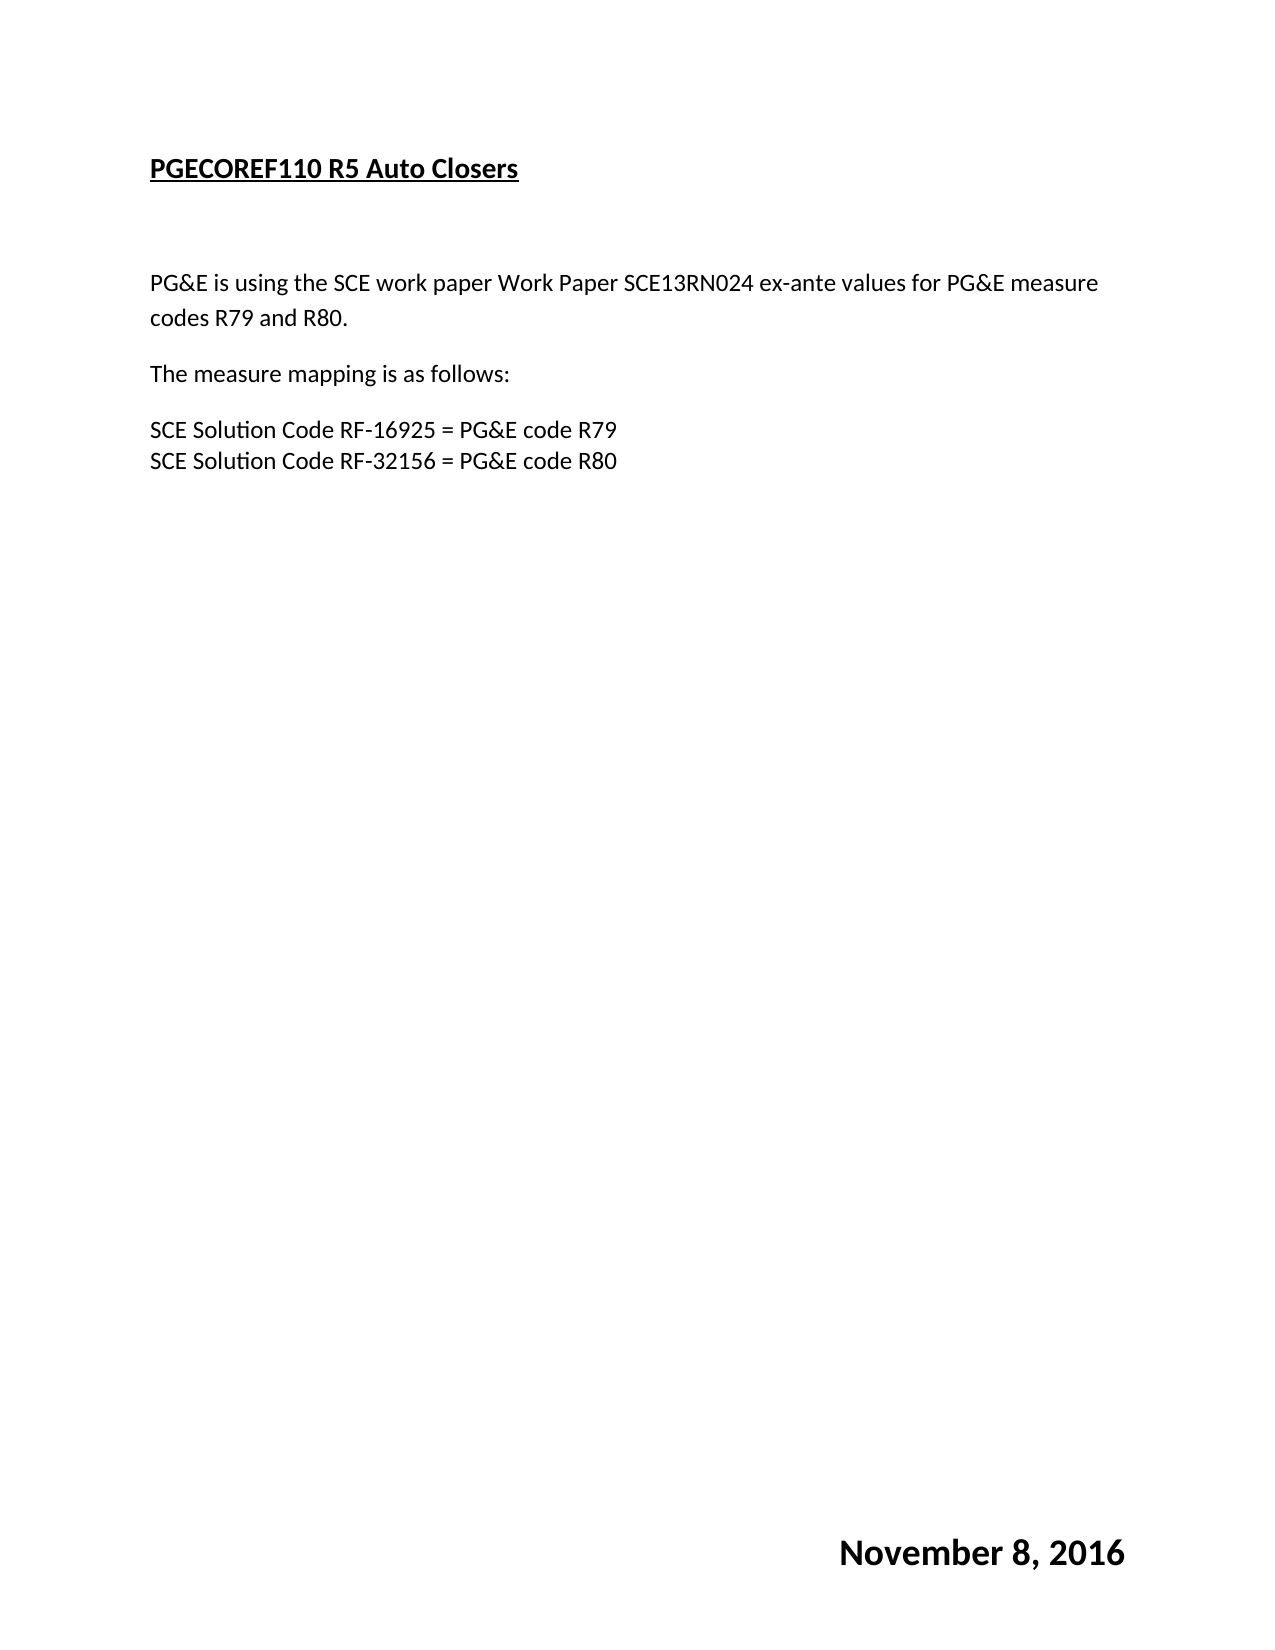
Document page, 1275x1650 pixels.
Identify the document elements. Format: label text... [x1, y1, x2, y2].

text The measure mapping is as follows: [150, 358, 1125, 389]
text PG&E is using the SCE work paper Work Paper SCE13RN024 ex-ante values for PG&E measure codes R79 and R80. [150, 268, 1125, 333]
text SCE Solution Code RF-16925 = PG&E code R79 [150, 414, 1125, 445]
text SCE Solution Code RF-32156 = PG&E code R80 [150, 445, 1125, 475]
text PGECOREF110 R5 Auto Closers [150, 150, 1125, 186]
